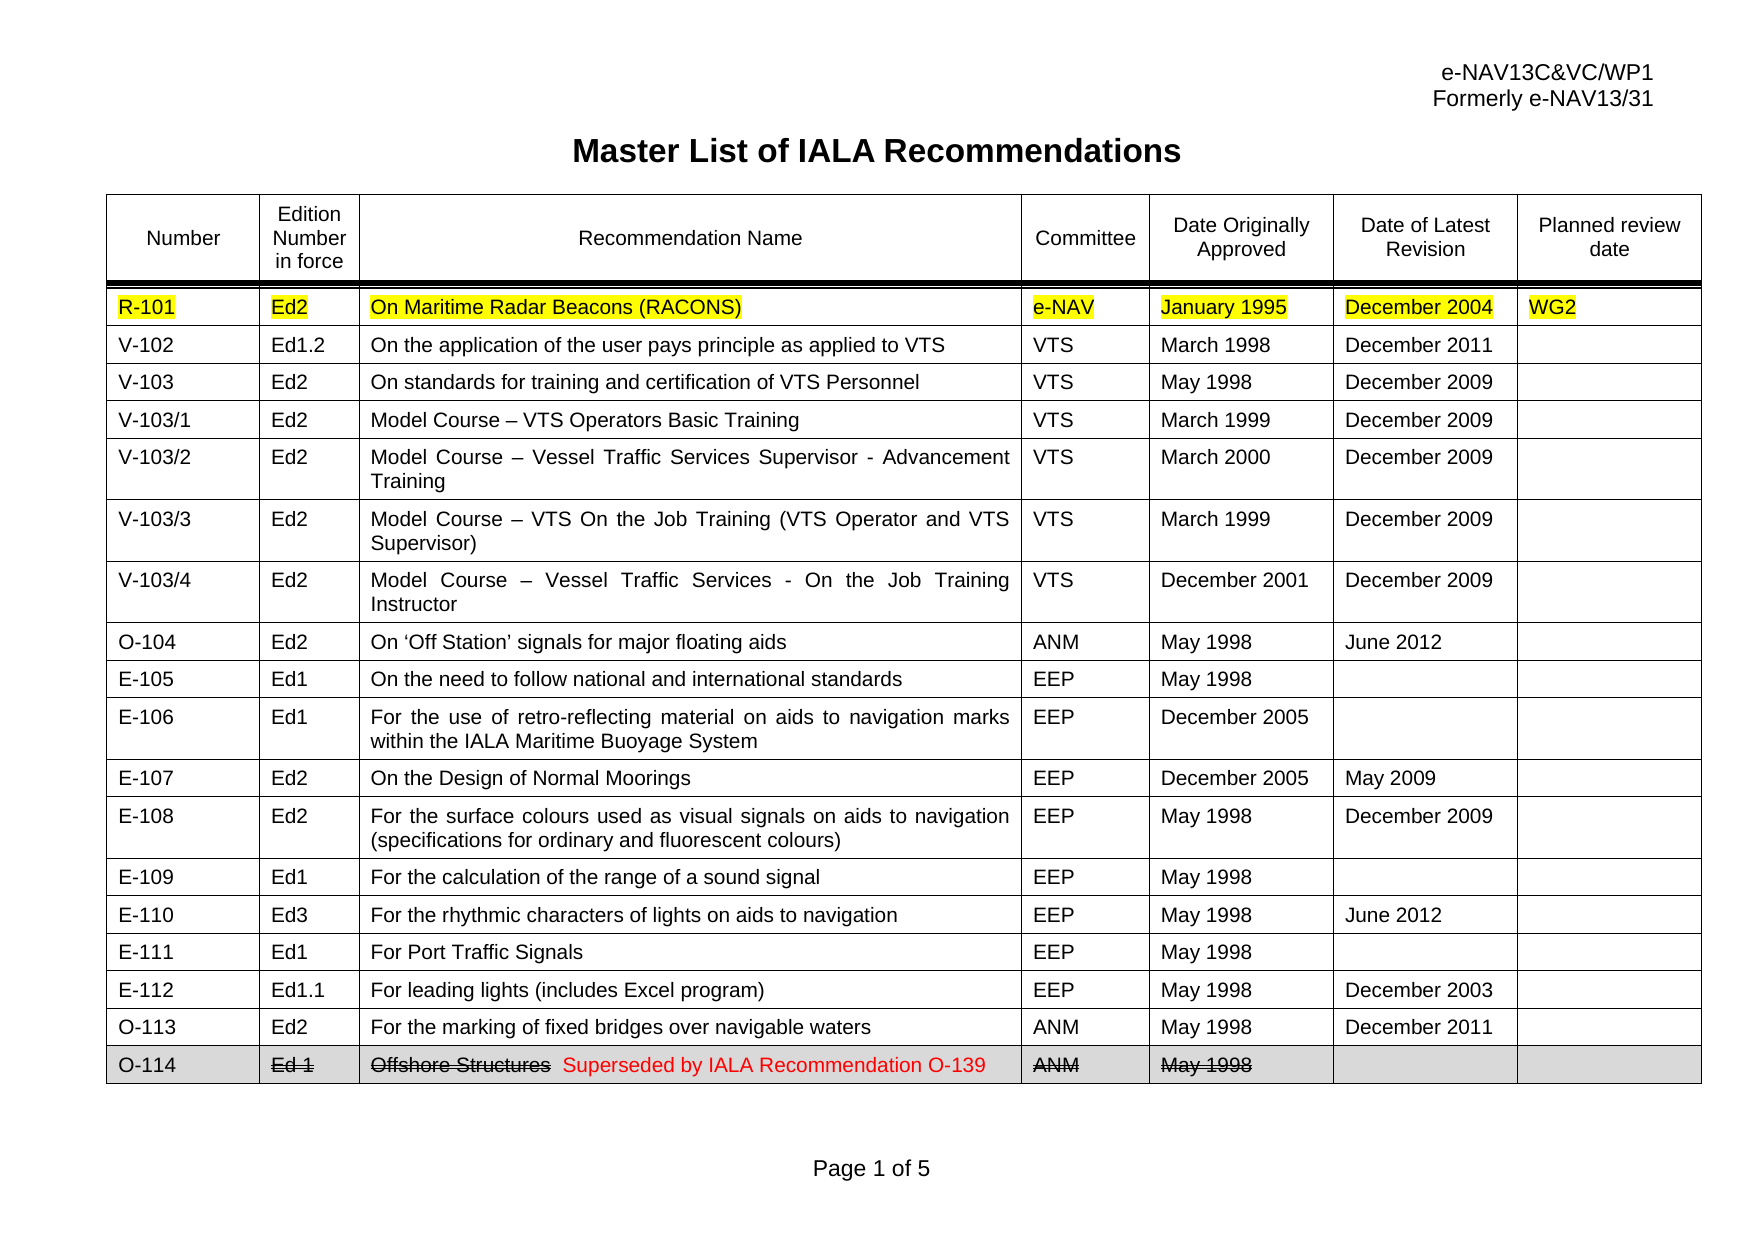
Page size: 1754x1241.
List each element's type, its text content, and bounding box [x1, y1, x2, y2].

table_header Date Originally Approved [1150, 195, 1333, 279]
table_cell December 2009 [1334, 364, 1517, 400]
table_cell December 2009 [1334, 500, 1517, 561]
table_cell [1518, 623, 1701, 660]
table_cell December 2011 [1334, 1009, 1517, 1045]
title Master List of IALA Recommendations [118, 131, 1636, 169]
table_header Number [107, 195, 259, 279]
table_cell December 2009 [1334, 439, 1517, 499]
table_cell For the calculation of the range of a sound signal [360, 859, 1021, 895]
table_cell Ed2 [260, 760, 359, 796]
table_cell May 1998 [1150, 896, 1333, 933]
table_cell Ed2 [260, 1009, 359, 1045]
table_cell On Maritime Radar Beacons (RACONS) [360, 289, 1021, 325]
table_cell VTS [1022, 401, 1149, 438]
table_cell December 2001 [1150, 562, 1333, 622]
table_cell [1518, 364, 1701, 400]
table_cell [1518, 439, 1701, 499]
table_cell ANM [1022, 1046, 1149, 1083]
table_cell EEP [1022, 896, 1149, 933]
table_cell Model Course – VTS On the Job Training (VTS Operator and VTS Supervisor) [360, 500, 1021, 561]
table_cell V-103/2 [107, 439, 259, 499]
table_cell E-112 [107, 971, 259, 1008]
table_cell V-103/3 [107, 500, 259, 561]
table_cell For the marking of fixed bridges over navigable waters [360, 1009, 1021, 1045]
table_cell O-104 [107, 623, 259, 660]
table_cell December 2011 [1334, 326, 1517, 363]
table_cell June 2012 [1334, 896, 1517, 933]
table_cell December 2009 [1334, 562, 1517, 622]
table_cell [1518, 326, 1701, 363]
table_cell Ed1.2 [260, 326, 359, 363]
table_cell Ed2 [260, 401, 359, 438]
table_cell Ed1 [260, 698, 359, 759]
table_cell May 1998 [1150, 364, 1333, 400]
table_cell May 1998 [1150, 859, 1333, 895]
table_cell V-102 [107, 326, 259, 363]
table_cell March 1998 [1150, 326, 1333, 363]
table_cell V-103/1 [107, 401, 259, 438]
table_cell Model Course – Vessel Traffic Services Supervisor - Advancement Training [360, 439, 1021, 499]
table_cell May 1998 [1150, 1046, 1333, 1083]
table_cell [1334, 1046, 1517, 1083]
table_cell ANM [1022, 623, 1149, 660]
table_cell For the use of retro-reflecting material on aids to navigation marks within the IALA Maritime Buoyage System [360, 698, 1021, 759]
table_cell EEP [1022, 971, 1149, 1008]
table_cell VTS [1022, 500, 1149, 561]
table_cell Ed2 [260, 623, 359, 660]
table_cell May 1998 [1150, 797, 1333, 858]
table_cell December 2009 [1334, 401, 1517, 438]
table_cell On the need to follow national and international standards [360, 661, 1021, 697]
table_cell O-113 [107, 1009, 259, 1045]
table_cell March 1999 [1150, 500, 1333, 561]
table_cell Ed2 [260, 289, 359, 325]
table_cell VTS [1022, 364, 1149, 400]
table_cell On the Design of Normal Moorings [360, 760, 1021, 796]
table_cell VTS [1022, 439, 1149, 499]
table_cell On ‘Off Station’ signals for major floating aids [360, 623, 1021, 660]
table_header Planned review date [1518, 195, 1701, 279]
table_header Committee [1022, 195, 1149, 279]
table_cell March 1999 [1150, 401, 1333, 438]
table_cell January 1995 [1150, 289, 1333, 325]
table_cell Offshore Structures Superseded by IALA Recommendation O-139 [360, 1046, 1021, 1083]
table_cell e-NAV [1022, 289, 1149, 325]
table_cell EEP [1022, 934, 1149, 970]
table_cell [1518, 797, 1701, 858]
table_cell O-114 [107, 1046, 259, 1083]
table_cell E-109 [107, 859, 259, 895]
table_cell [1518, 661, 1701, 697]
table_cell For the rhythmic characters of lights on aids to navigation [360, 896, 1021, 933]
table_cell Ed3 [260, 896, 359, 933]
table_cell E-106 [107, 698, 259, 759]
table_cell December 2003 [1334, 971, 1517, 1008]
table_cell [1334, 698, 1517, 759]
table_cell [1518, 500, 1701, 561]
table_header Date of Latest Revision [1334, 195, 1517, 279]
table_cell Ed2 [260, 364, 359, 400]
table_cell Ed2 [260, 439, 359, 499]
table_cell May 1998 [1150, 661, 1333, 697]
table_cell Ed2 [260, 500, 359, 561]
table_cell Ed 1 [260, 1046, 359, 1083]
table_cell [1518, 562, 1701, 622]
table_cell Ed1 [260, 934, 359, 970]
table_cell June 2012 [1334, 623, 1517, 660]
table_cell For leading lights (includes Excel program) [360, 971, 1021, 1008]
table_cell [1518, 760, 1701, 796]
table_cell December 2009 [1334, 797, 1517, 858]
table_cell On standards for training and certification of VTS Personnel [360, 364, 1021, 400]
table_cell [1334, 661, 1517, 697]
table_cell ANM [1022, 1009, 1149, 1045]
table_cell VTS [1022, 326, 1149, 363]
table_cell EEP [1022, 698, 1149, 759]
table_cell May 2009 [1334, 760, 1517, 796]
table_cell For the surface colours used as visual signals on aids to navigation (specifications for ordinary and fluorescent colours) [360, 797, 1021, 858]
table_cell R-101 [107, 289, 259, 325]
table_header Recommendation Name [360, 195, 1021, 279]
table_cell V-103/4 [107, 562, 259, 622]
table_cell May 1998 [1150, 934, 1333, 970]
table_cell EEP [1022, 760, 1149, 796]
table_cell EEP [1022, 797, 1149, 858]
table_cell Ed2 [260, 562, 359, 622]
table_cell [1518, 1009, 1701, 1045]
table_cell December 2005 [1150, 698, 1333, 759]
table_cell [1334, 859, 1517, 895]
table_cell WG2 [1518, 289, 1701, 325]
table_cell E-107 [107, 760, 259, 796]
table_cell E-110 [107, 896, 259, 933]
table_cell [1518, 934, 1701, 970]
table_cell E-105 [107, 661, 259, 697]
table_cell EEP [1022, 661, 1149, 697]
table_cell V-103 [107, 364, 259, 400]
table_cell Model Course – VTS Operators Basic Training [360, 401, 1021, 438]
table_cell [1518, 859, 1701, 895]
table_cell [1518, 896, 1701, 933]
table_cell [1334, 934, 1517, 970]
table_cell VTS [1022, 562, 1149, 622]
table_header Edition Number in force [260, 195, 359, 279]
table_cell May 1998 [1150, 623, 1333, 660]
table_cell E-108 [107, 797, 259, 858]
table_cell EEP [1022, 859, 1149, 895]
table_cell Ed2 [260, 797, 359, 858]
table_cell [1518, 401, 1701, 438]
table_cell [1518, 971, 1701, 1008]
table_cell Ed1 [260, 661, 359, 697]
table_cell E-111 [107, 934, 259, 970]
table_cell Ed1.1 [260, 971, 359, 1008]
table_cell March 2000 [1150, 439, 1333, 499]
table_cell Model Course – Vessel Traffic Services - On the Job Training Instructor [360, 562, 1021, 622]
table_cell May 1998 [1150, 1009, 1333, 1045]
table_cell May 1998 [1150, 971, 1333, 1008]
table_cell December 2004 [1334, 289, 1517, 325]
table_cell For Port Traffic Signals [360, 934, 1021, 970]
table_cell December 2005 [1150, 760, 1333, 796]
table_cell Ed1 [260, 859, 359, 895]
table_cell [1518, 1046, 1701, 1083]
table_cell On the application of the user pays principle as applied to VTS [360, 326, 1021, 363]
table_cell [1518, 698, 1701, 759]
